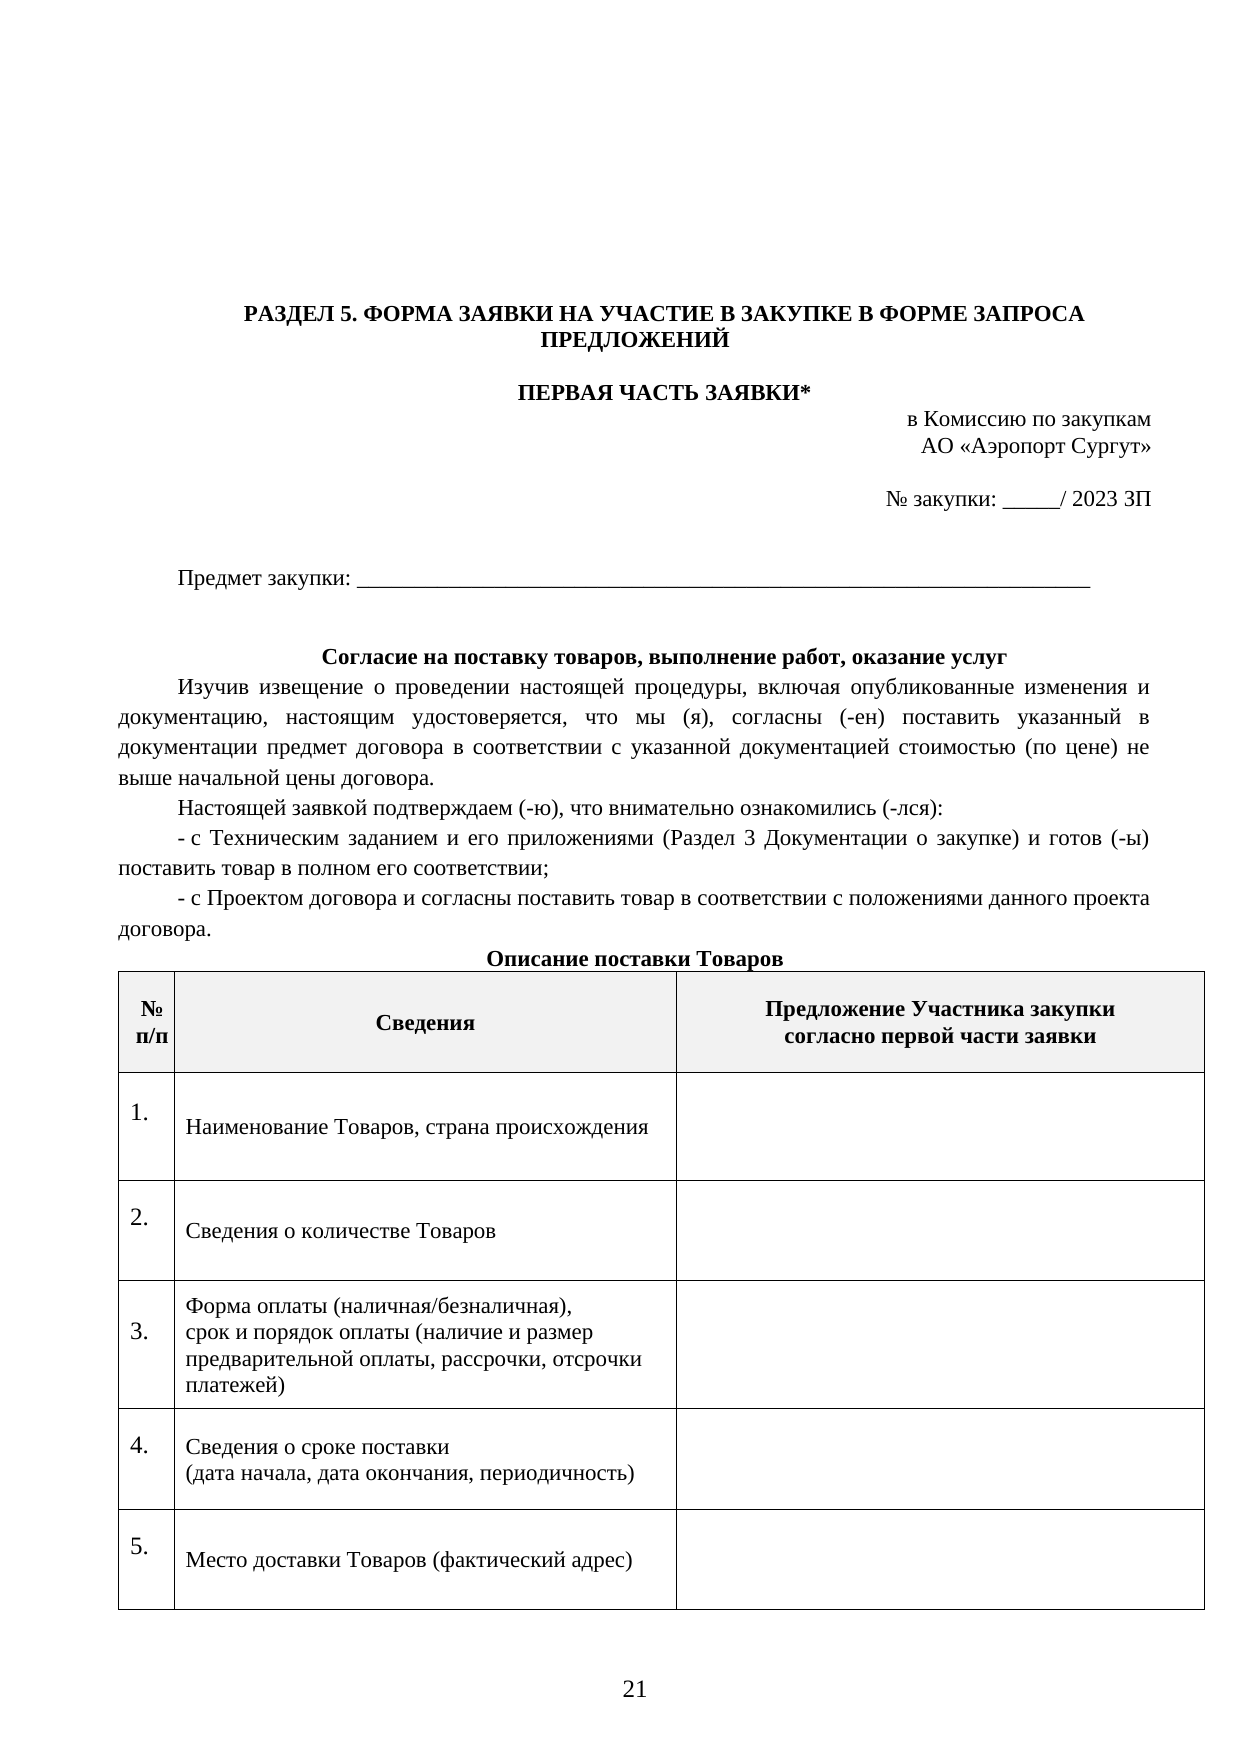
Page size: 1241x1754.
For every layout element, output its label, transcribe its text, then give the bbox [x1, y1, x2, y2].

table_cell [677, 1281, 1204, 1408]
table_header Предложение Участника закупки согласно первой части заявки [677, 972, 1204, 1072]
text - с Техническим заданием и его приложениями (Раздел 3 Документации о закупке) и готов (-ы) поставить товар в полном его соответствии; [118, 824, 1152, 881]
table_header Сведения [175, 972, 676, 1072]
table_cell [677, 1073, 1204, 1180]
text Изучив извещение о проведении настоящей процедуры, включая опубликованные изменения и документацию, настоящим удостоверяется, что мы (я), согласны (-ен) поставить указанный в документации предмет договора в соответствии с указанной документацией стоимостью (по цене) не выше начальной цены договора. [118, 673, 1152, 790]
table_header № п/п [119, 972, 174, 1072]
table_cell Наименование Товаров, страна происхождения [175, 1073, 676, 1180]
text Описание поставки Товаров [118, 945, 1152, 971]
table_cell [677, 1181, 1204, 1280]
table_cell Сведения о сроке поставки (дата начала, дата окончания, периодичность) [175, 1409, 676, 1509]
table_cell Форма оплаты (наличная/безналичная), срок и порядок оплаты (наличие и размер предварительной оплаты, рассрочки, отсрочки платежей) [175, 1281, 676, 1408]
text Согласие на поставку товаров, выполнение работ, оказание услуг [118, 643, 1152, 669]
text РАЗДЕЛ 5. ФОРМА ЗАЯВКИ НА УЧАСТИЕ В ЗАКУПКЕ В ФОРМЕ ЗАПРОСА ПРЕДЛОЖЕНИЙ [118, 300, 1152, 353]
table_cell [119, 1510, 174, 1609]
text АО «Аэропорт Сургут» [118, 432, 1152, 458]
text - с Проектом договора и согласны поставить товар в соответствии с положениями данного проекта договора. [118, 884, 1152, 941]
table_cell [677, 1409, 1204, 1509]
table_cell Сведения о количестве Товаров [175, 1181, 676, 1280]
text Предмет закупки: ________________________________________________________________ [118, 564, 1152, 590]
table_cell [119, 1409, 174, 1509]
text в Комиссию по закупкам [118, 406, 1152, 432]
table_cell [119, 1281, 174, 1408]
text Настоящей заявкой подтверждаем (-ю), что внимательно ознакомились (-лся): [118, 794, 1152, 820]
text № закупки: _____/ 2023 ЗП [118, 484, 1152, 511]
table_cell [119, 1073, 174, 1180]
table_cell Место доставки Товаров (фактический адрес) [175, 1510, 676, 1609]
table_cell [119, 1181, 174, 1280]
text ПЕРВАЯ ЧАСТЬ ЗАЯВКИ* [118, 379, 1152, 406]
table_cell [677, 1510, 1204, 1609]
